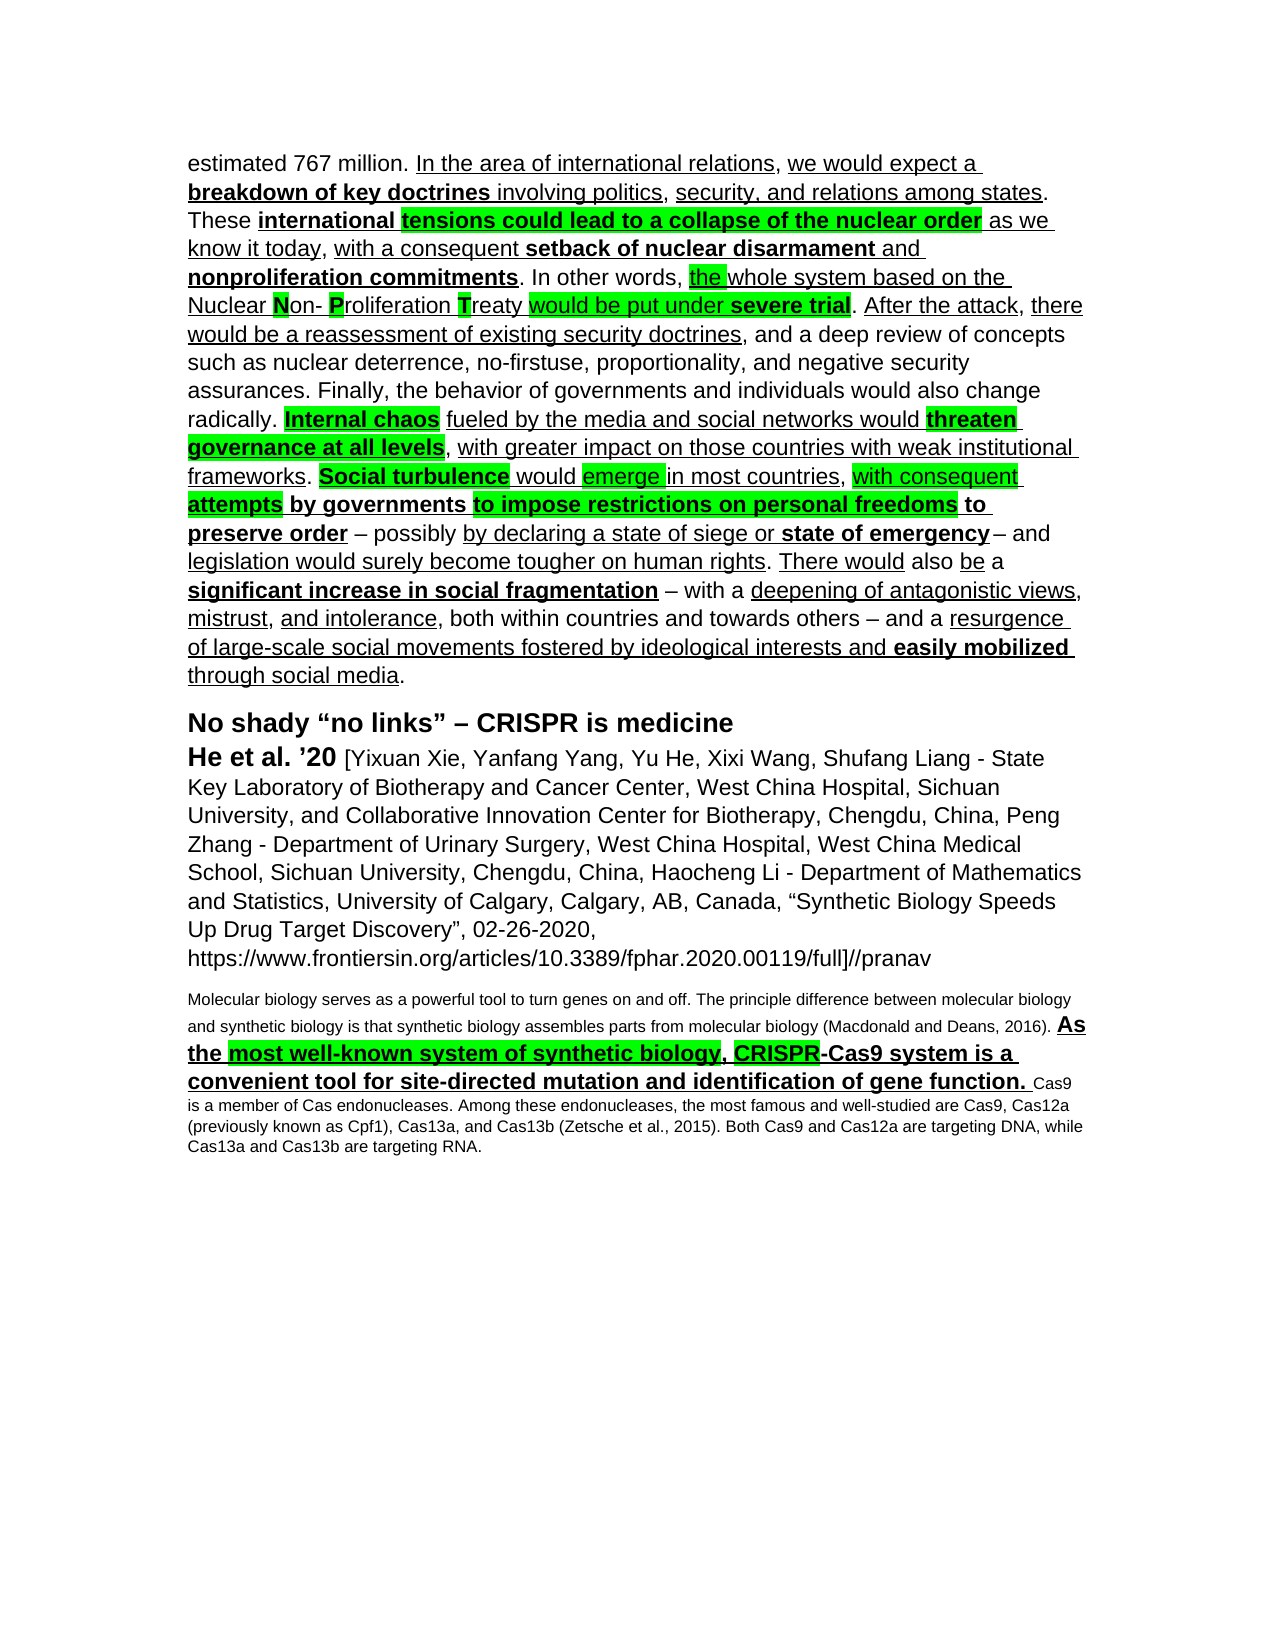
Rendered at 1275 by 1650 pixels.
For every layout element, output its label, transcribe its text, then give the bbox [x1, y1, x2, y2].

text Molecular biology serves as a powerful tool to turn genes on and off. The principle difference between molecular biology and synthetic biology is that synthetic biology assembles parts from molecular biology (Macdonald and Deans, 2016). As the most well-known system of synthetic biology, CRISPR-Cas9 system is a convenient tool for site-directed mutation and identification of gene function. Cas9 is a member of Cas endonucleases. Among these endonucleases, the most famous and well-studied are Cas9, Cas12a (previously known as Cpf1), Cas13a, and Cas13b (Zetsche et al., 2015). Both Cas9 and Cas12a are targeting DNA, while Cas13a and Cas13b are targeting RNA. [187, 990, 1087, 1156]
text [187, 150, 1087, 688]
text He et al. ’20 [Yixuan Xie, Yanfang Yang, Yu He, Xixi Wang, Shufang Liang - State Key Laboratory of Biotherapy and Cancer Center, West China Hospital, Sichuan University, and Collaborative Innovation Center for Biotherapy, Chengdu, China, Peng Zhang - Department of Urinary Surgery, West China Hospital, West China Medical School, Sichuan University, Chengdu, China, Haocheng Li - Department of Mathematics and Statistics, University of Calgary, Calgary, AB, Canada, “Synthetic Biology Speeds Up Drug Target Discovery”, 02-26-2020, https://www.frontiersin.org/articles/10.3389/fphar.2020.00119/full]//pranav [187, 741, 1087, 971]
subtitle No shady “no links” – CRISPR is medicine [187, 707, 1087, 738]
